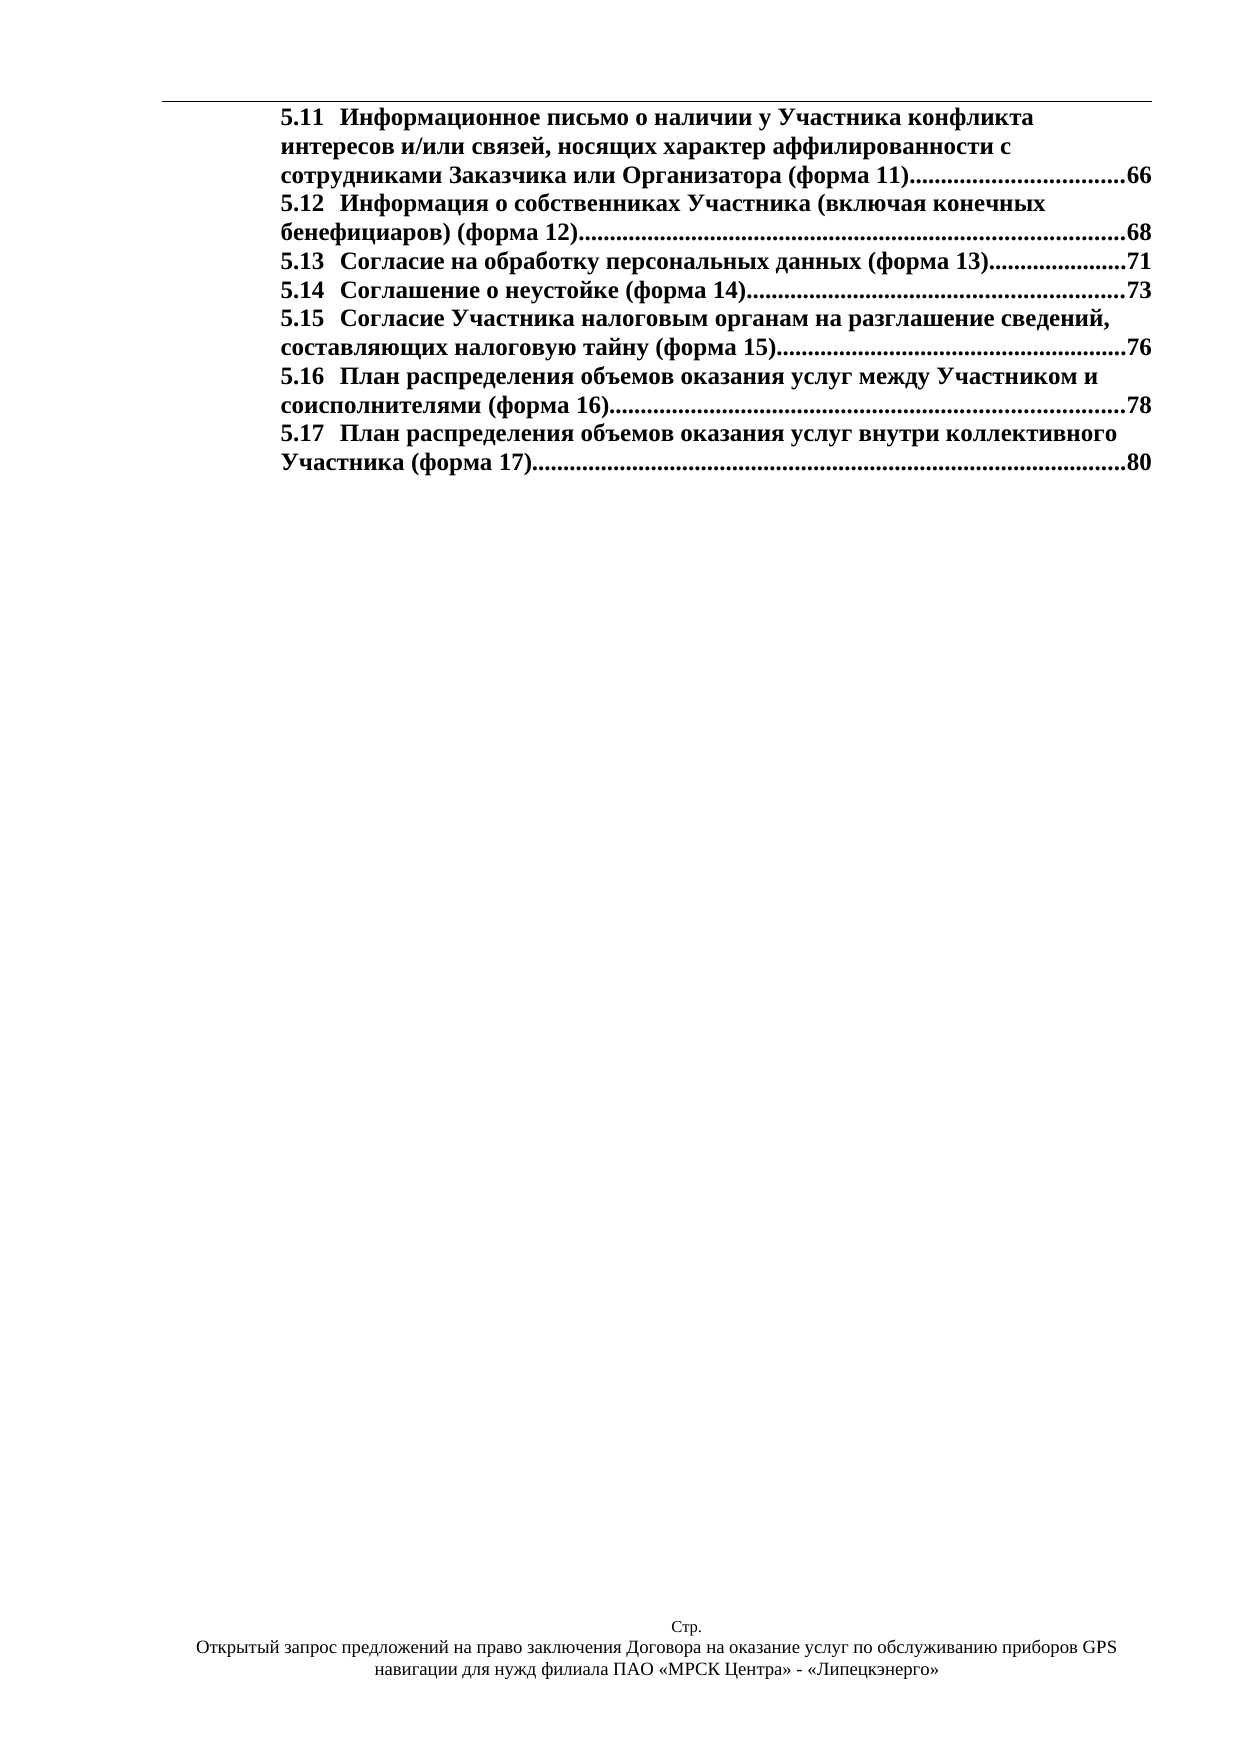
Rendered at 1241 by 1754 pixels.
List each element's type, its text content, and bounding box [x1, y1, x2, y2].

text 5.11 Информационное письмо о наличии у Участника конфликта интересов и/или связей, носящих характер аффилированности с сотрудниками Заказчика или Организатора (форма 11) 66 [280, 102, 1133, 188]
text 5.12 Информация о собственниках Участника (включая конечных бенефициаров) (форма 12) 68 [280, 188, 1133, 246]
text 5.15 Согласие Участника налоговым органам на разглашение сведений, составляющих налоговую тайну (форма 15) 76 [280, 303, 1133, 361]
text 5.17 План распределения объемов оказания услуг внутри коллективного Участника (форма 17) 80 [280, 418, 1133, 476]
text 5.14 Соглашение о неустойке (форма 14) 73 [280, 275, 1133, 303]
text 5.13 Согласие на обработку персональных данных (форма 13) 71 [280, 246, 1133, 275]
text 5.16 План распределения объемов оказания услуг между Участником и соисполнителями (форма 16) 78 [280, 361, 1133, 418]
